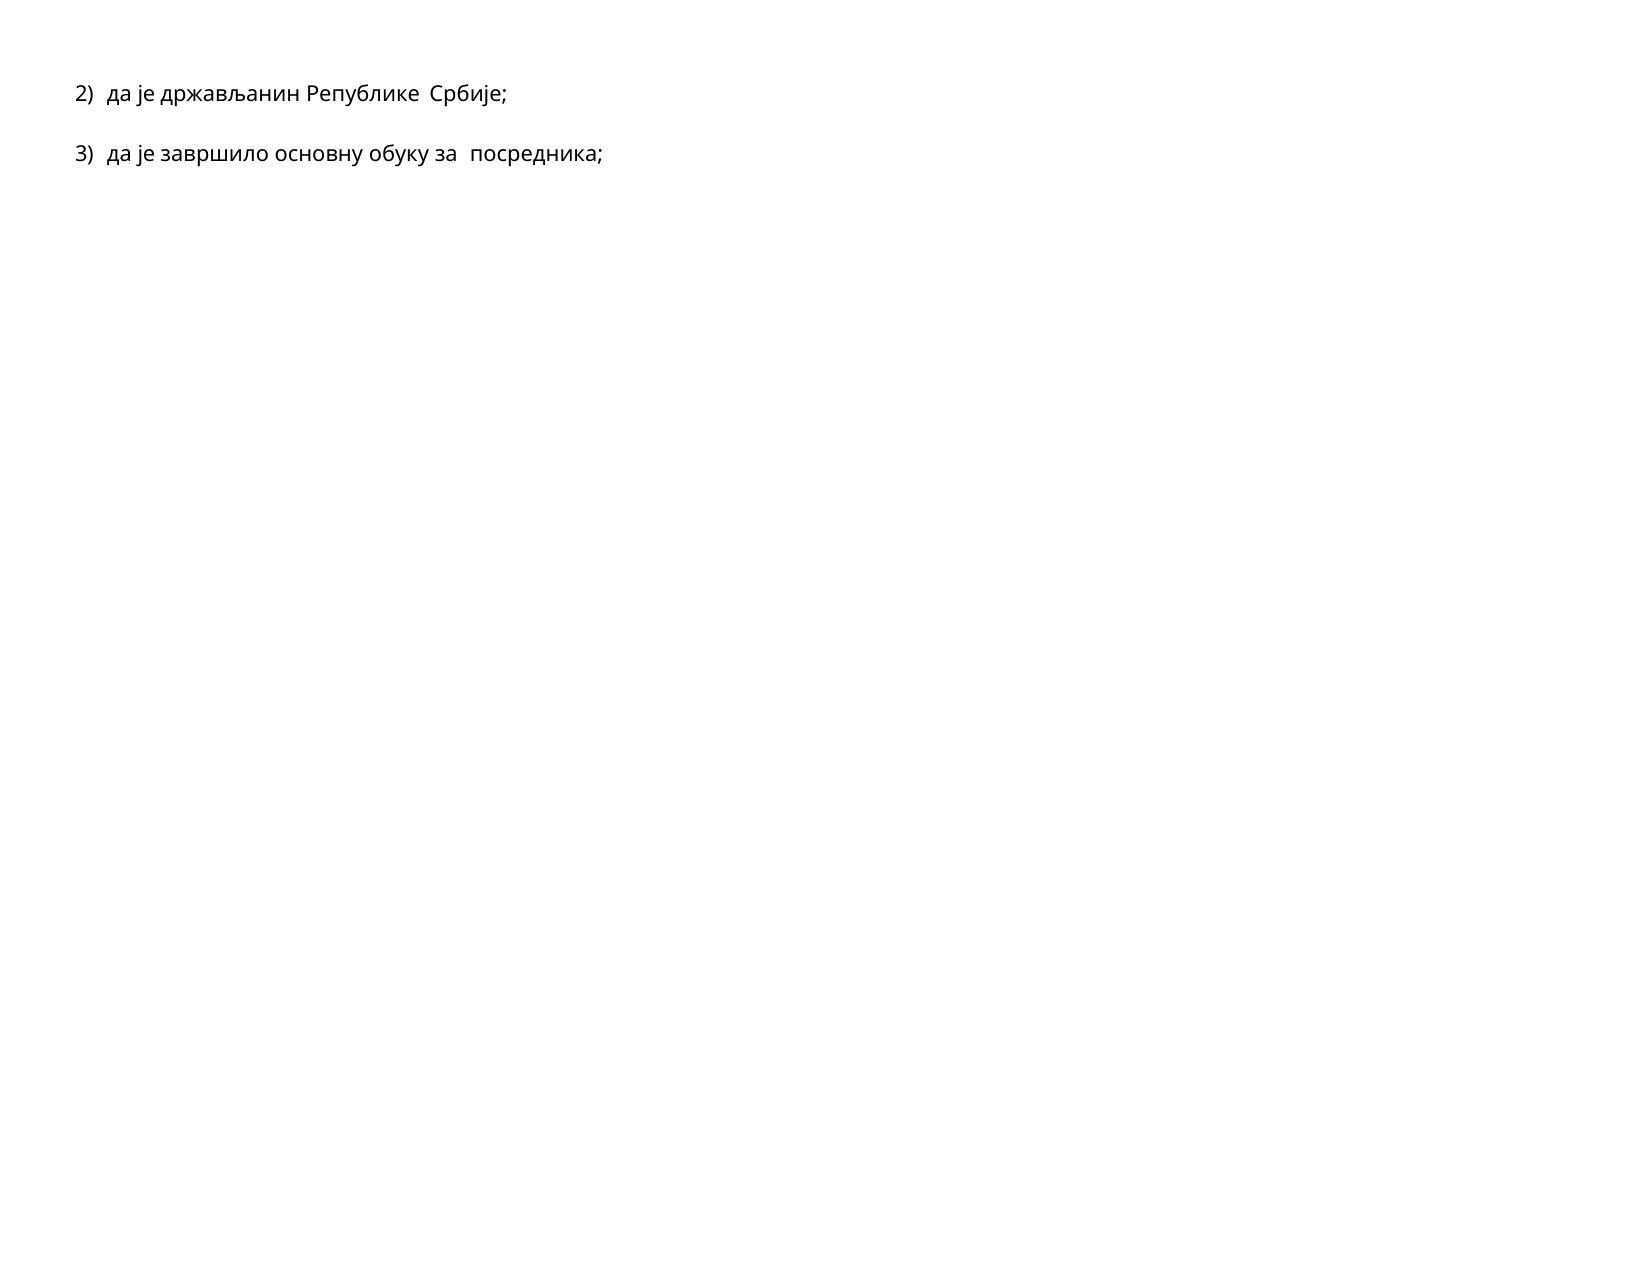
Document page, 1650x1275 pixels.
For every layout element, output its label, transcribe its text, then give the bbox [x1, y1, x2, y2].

list да је завршило основну обуку за посредника; [75, 137, 1604, 167]
list да је држављанин Републике Србије; [75, 78, 1604, 107]
